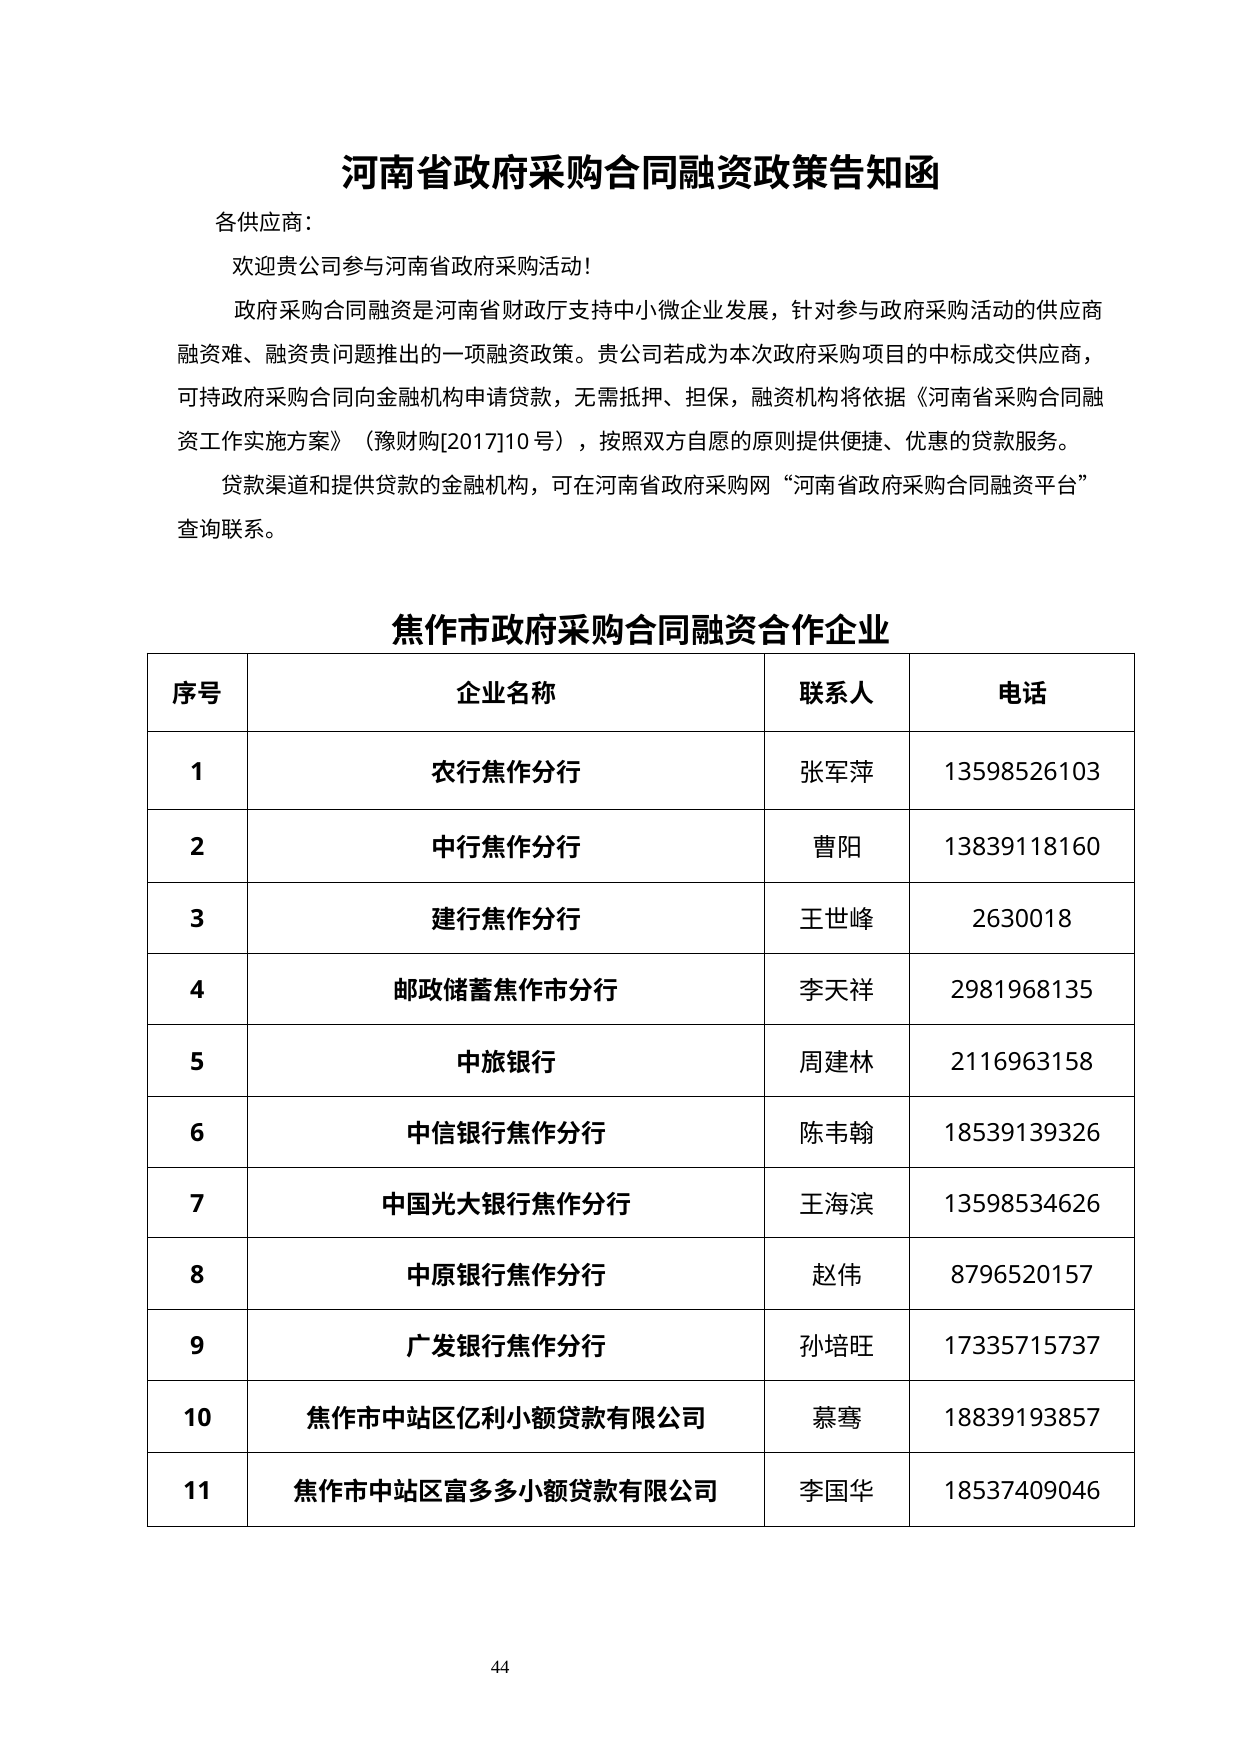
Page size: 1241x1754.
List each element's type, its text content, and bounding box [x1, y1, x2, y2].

table_cell 7 [148, 1168, 247, 1237]
table_cell 焦作市中站区亿利小额贷款有限公司 [248, 1381, 764, 1452]
table_cell 建行焦作分行 [248, 883, 764, 952]
table_cell 中旅银行 [248, 1025, 764, 1096]
table_cell 李天祥 [765, 954, 909, 1024]
text 政府采购合同融资是河南省财政厅支持中小微企业发展，针对参与政府采购活动的供应商融资难、融资贵问题推出的一项融资政策。贵公司若成为本次政府采购项目的中标成交供应商，可持政府采购合同向金融机构申请贷款，无需抵押、担保，融资机构将依据《河南省采购合同融资工作实施方案》（豫财购[2017]10号），按照双方自愿的原则提供便捷、优惠的贷款服务。 [177, 283, 1104, 458]
table_cell 曹阳 [765, 810, 909, 882]
table_cell 18539139326 [910, 1097, 1134, 1167]
table_cell 中行焦作分行 [248, 810, 764, 882]
table_cell 广发银行焦作分行 [248, 1310, 764, 1380]
table_cell 2116963158 [910, 1025, 1134, 1096]
table_header 联系人 [765, 654, 909, 731]
table_cell 5 [148, 1025, 247, 1096]
table_cell 2981968135 [910, 954, 1134, 1024]
table_cell 慕骞 [765, 1381, 909, 1452]
text 欢迎贵公司参与河南省政府采购活动！ [177, 239, 1104, 283]
table_cell 孙培旺 [765, 1310, 909, 1380]
table_cell 6 [148, 1097, 247, 1167]
table_cell 农行焦作分行 [248, 732, 764, 809]
table_cell 中信银行焦作分行 [248, 1097, 764, 1167]
table_cell 10 [148, 1381, 247, 1452]
table_cell 陈韦翰 [765, 1097, 909, 1167]
table_header 电话 [910, 654, 1134, 731]
table_cell 赵伟 [765, 1238, 909, 1309]
text 各供应商： [177, 196, 1104, 239]
table_cell 张军萍 [765, 732, 909, 809]
table_cell 王海滨 [765, 1168, 909, 1237]
table_cell 4 [148, 954, 247, 1024]
table_cell 3 [148, 883, 247, 952]
table_cell 周建林 [765, 1025, 909, 1096]
table_cell 13839118160 [910, 810, 1134, 882]
table_cell 焦作市中站区富多多小额贷款有限公司 [248, 1453, 764, 1526]
table_cell 王世峰 [765, 883, 909, 952]
text 河南省政府采购合同融资政策告知函 [177, 150, 1104, 196]
table_cell 11 [148, 1453, 247, 1526]
table_cell 邮政储蓄焦作市分行 [248, 954, 764, 1024]
table_cell 13598526103 [910, 732, 1134, 809]
table_header 企业名称 [248, 654, 764, 731]
table_cell 中国光大银行焦作分行 [248, 1168, 764, 1237]
table_cell 18537409046 [910, 1453, 1134, 1526]
table_cell 李国华 [765, 1453, 909, 1526]
table_cell 2 [148, 810, 247, 882]
table_cell 8 [148, 1238, 247, 1309]
table_cell 1 [148, 732, 247, 809]
text 焦作市政府采购合同融资合作企业 [177, 604, 1104, 652]
text 贷款渠道和提供贷款的金融机构，可在河南省政府采购网“河南省政府采购合同融资平台”查询联系。 [177, 458, 1104, 546]
table_cell 18839193857 [910, 1381, 1134, 1452]
table_cell 8796520157 [910, 1238, 1134, 1309]
table_header 序号 [148, 654, 247, 731]
table_cell 2630018 [910, 883, 1134, 952]
table_cell 中原银行焦作分行 [248, 1238, 764, 1309]
table_cell 17335715737 [910, 1310, 1134, 1380]
table_cell 13598534626 [910, 1168, 1134, 1237]
table_cell 9 [148, 1310, 247, 1380]
